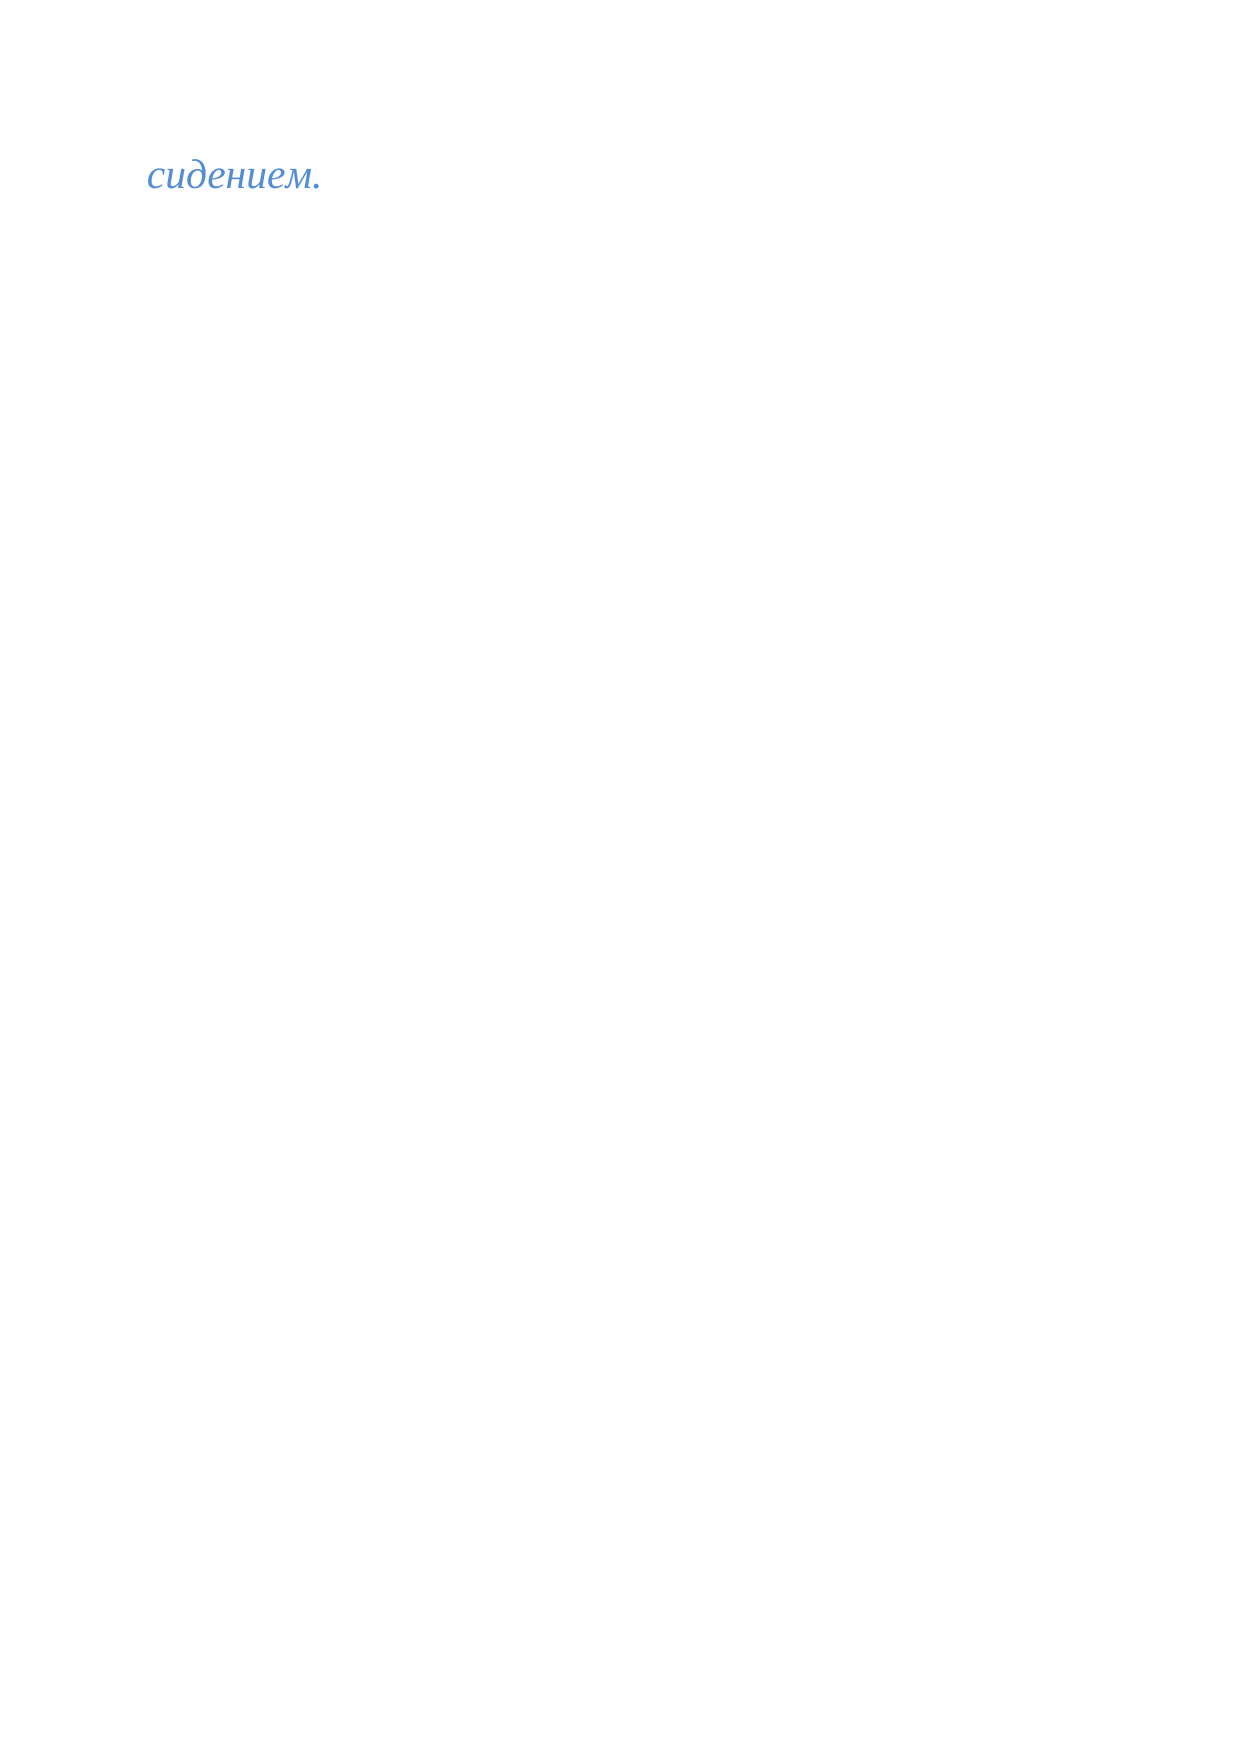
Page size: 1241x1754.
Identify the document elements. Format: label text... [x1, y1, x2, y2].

list Ослабленного ребенка, имеющего нарушения осанки, рекомендуется освободить от дополнительных занятий, связанных с длительным сидением. [110, 150, 1128, 198]
